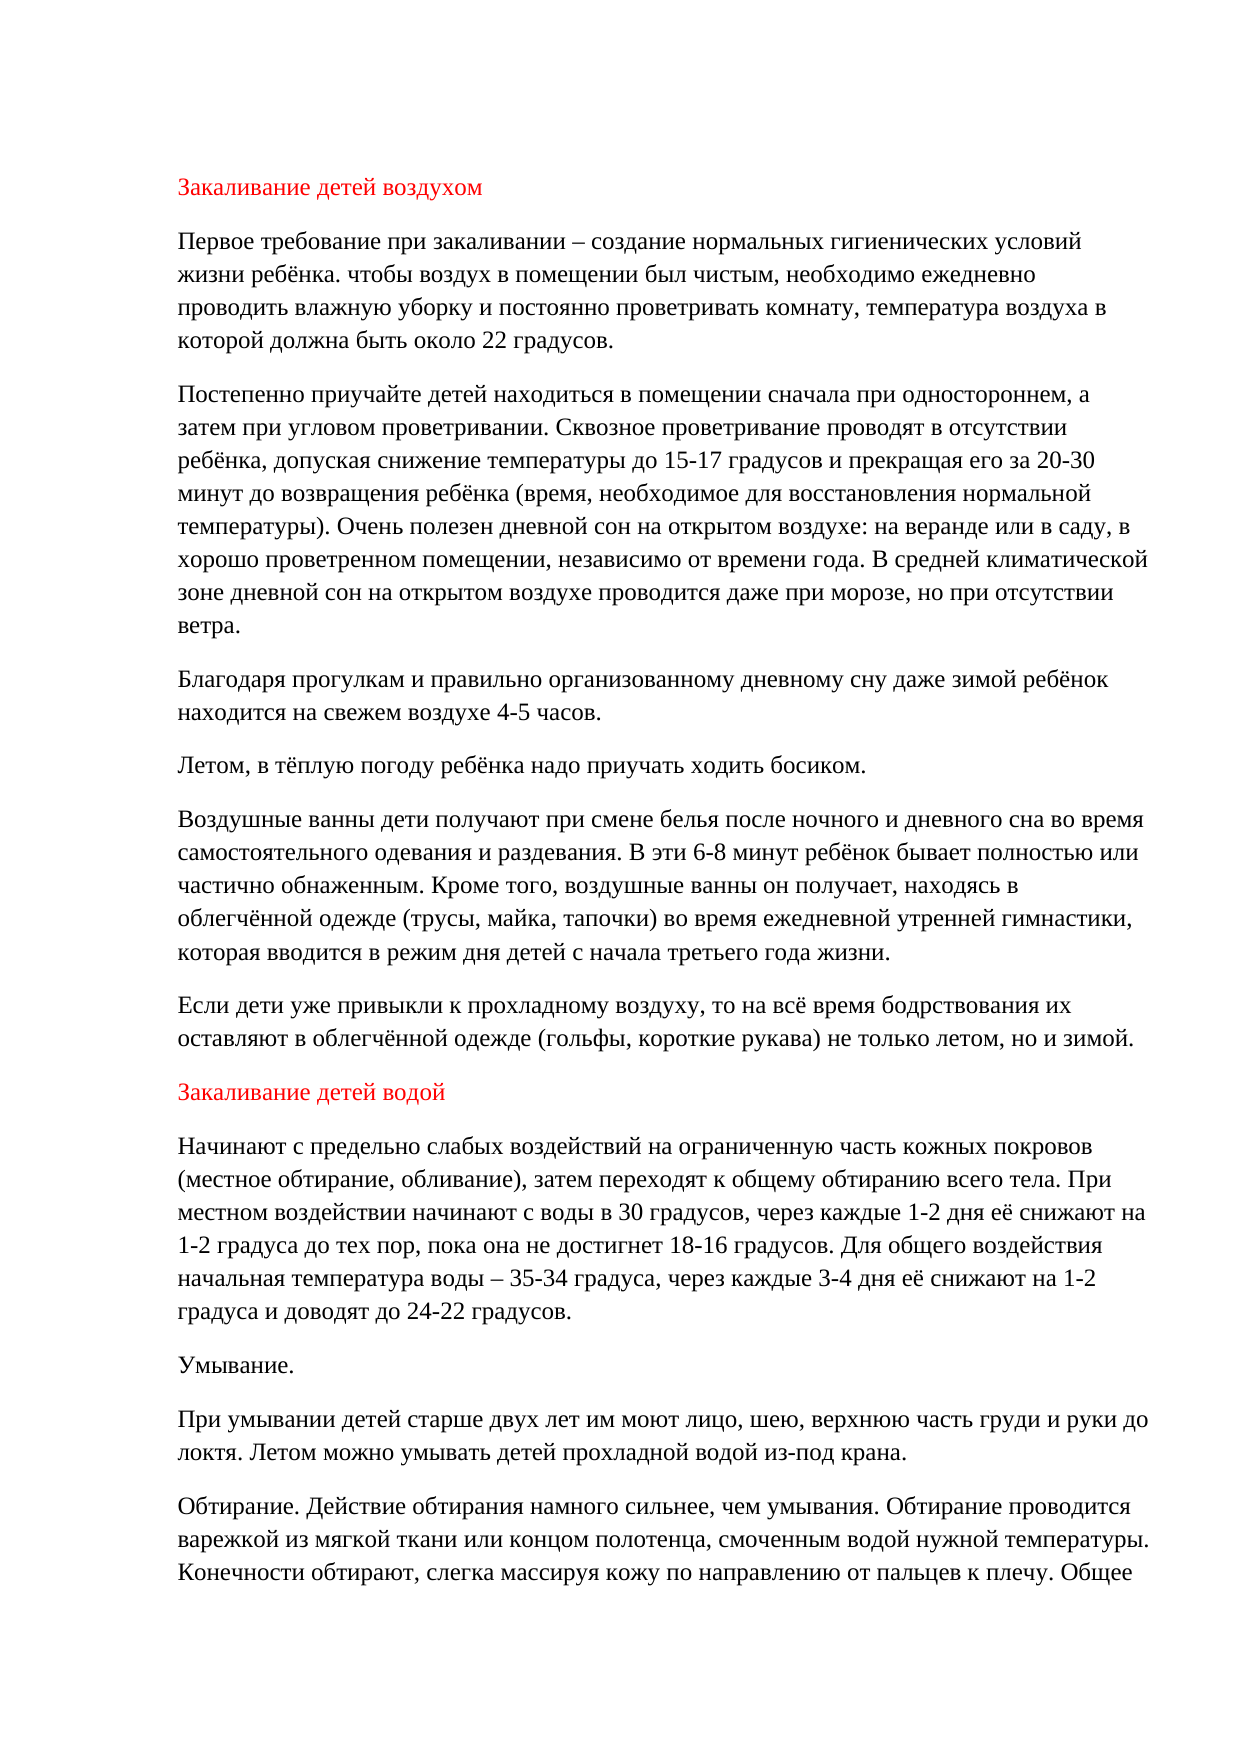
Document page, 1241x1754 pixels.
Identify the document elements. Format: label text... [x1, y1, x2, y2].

text Летом, в тёплую погоду ребёнка надо приучать ходить босиком. [177, 751, 1152, 779]
text Первое требование при закаливании – создание нормальных гигиенических условий жизни ребёнка. чтобы воздух в помещении был чистым, необходимо ежедневно проводить влажную уборку и постоянно проветривать комнату, температура воздуха в которой должна быть около 22 градусов. [177, 226, 1152, 354]
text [177, 1491, 1152, 1586]
text Закаливание детей водой [177, 1077, 1152, 1106]
text Закаливание детей воздухом [177, 172, 1152, 201]
text Воздушные ванны дети получают при смене белья после ночного и дневного сна во время самостоятельного одевания и раздевания. В эти 6-8 минут ребёнок бывает полностью или частично обнаженным. Кроме того, воздушные ванны он получает, находясь в облегчённой одежде (трусы, майка, тапочки) во время ежедневной утренней гимнастики, которая вводится в режим дня детей с начала третьего года жизни. [177, 804, 1152, 965]
text Если дети уже привыкли к прохладному воздуху, то на всё время бодрствования их оставляют в облегчённой одежде (гольфы, короткие рукава) не только летом, но и зимой. [177, 990, 1152, 1052]
text Благодаря прогулкам и правильно организованному дневному сну даже зимой ребёнок находится на свежем воздухе 4-5 часов. [177, 664, 1152, 726]
text При умывании детей старше двух лет им моют лицо, шею, верхнюю часть груди и руки до локтя. Летом можно умывать детей прохладной водой из-под крана. [177, 1404, 1152, 1466]
text Умывание. [177, 1350, 1152, 1379]
text Начинают с предельно слабых воздействий на ограниченную часть кожных покровов (местное обтирание, обливание), затем переходят к общему обтиранию всего тела. При местном воздействии начинают с воды в 30 градусов, через каждые 1-2 дня её снижают на 1-2 градуса до тех пор, пока она не достигнет 18-16 градусов. Для общего воздействия начальная температура воды – 35-34 градуса, через каждые 3-4 дня её снижают на 1-2 градуса и доводят до 24-22 градусов. [177, 1131, 1152, 1325]
text Постепенно приучайте детей находиться в помещении сначала при одностороннем, а затем при угловом проветривании. Сквозное проветривание проводят в отсутствии ребёнка, допуская снижение температуры до 15-17 градусов и прекращая его за 20-30 минут до возвращения ребёнка (время, необходимое для восстановления нормальной температуры). Очень полезен дневной сон на открытом воздухе: на веранде или в саду, в хорошо проветренном помещении, независимо от времени года. В средней климатической зоне дневной сон на открытом воздухе проводится даже при морозе, но при отсутствии ветра. [177, 379, 1152, 639]
